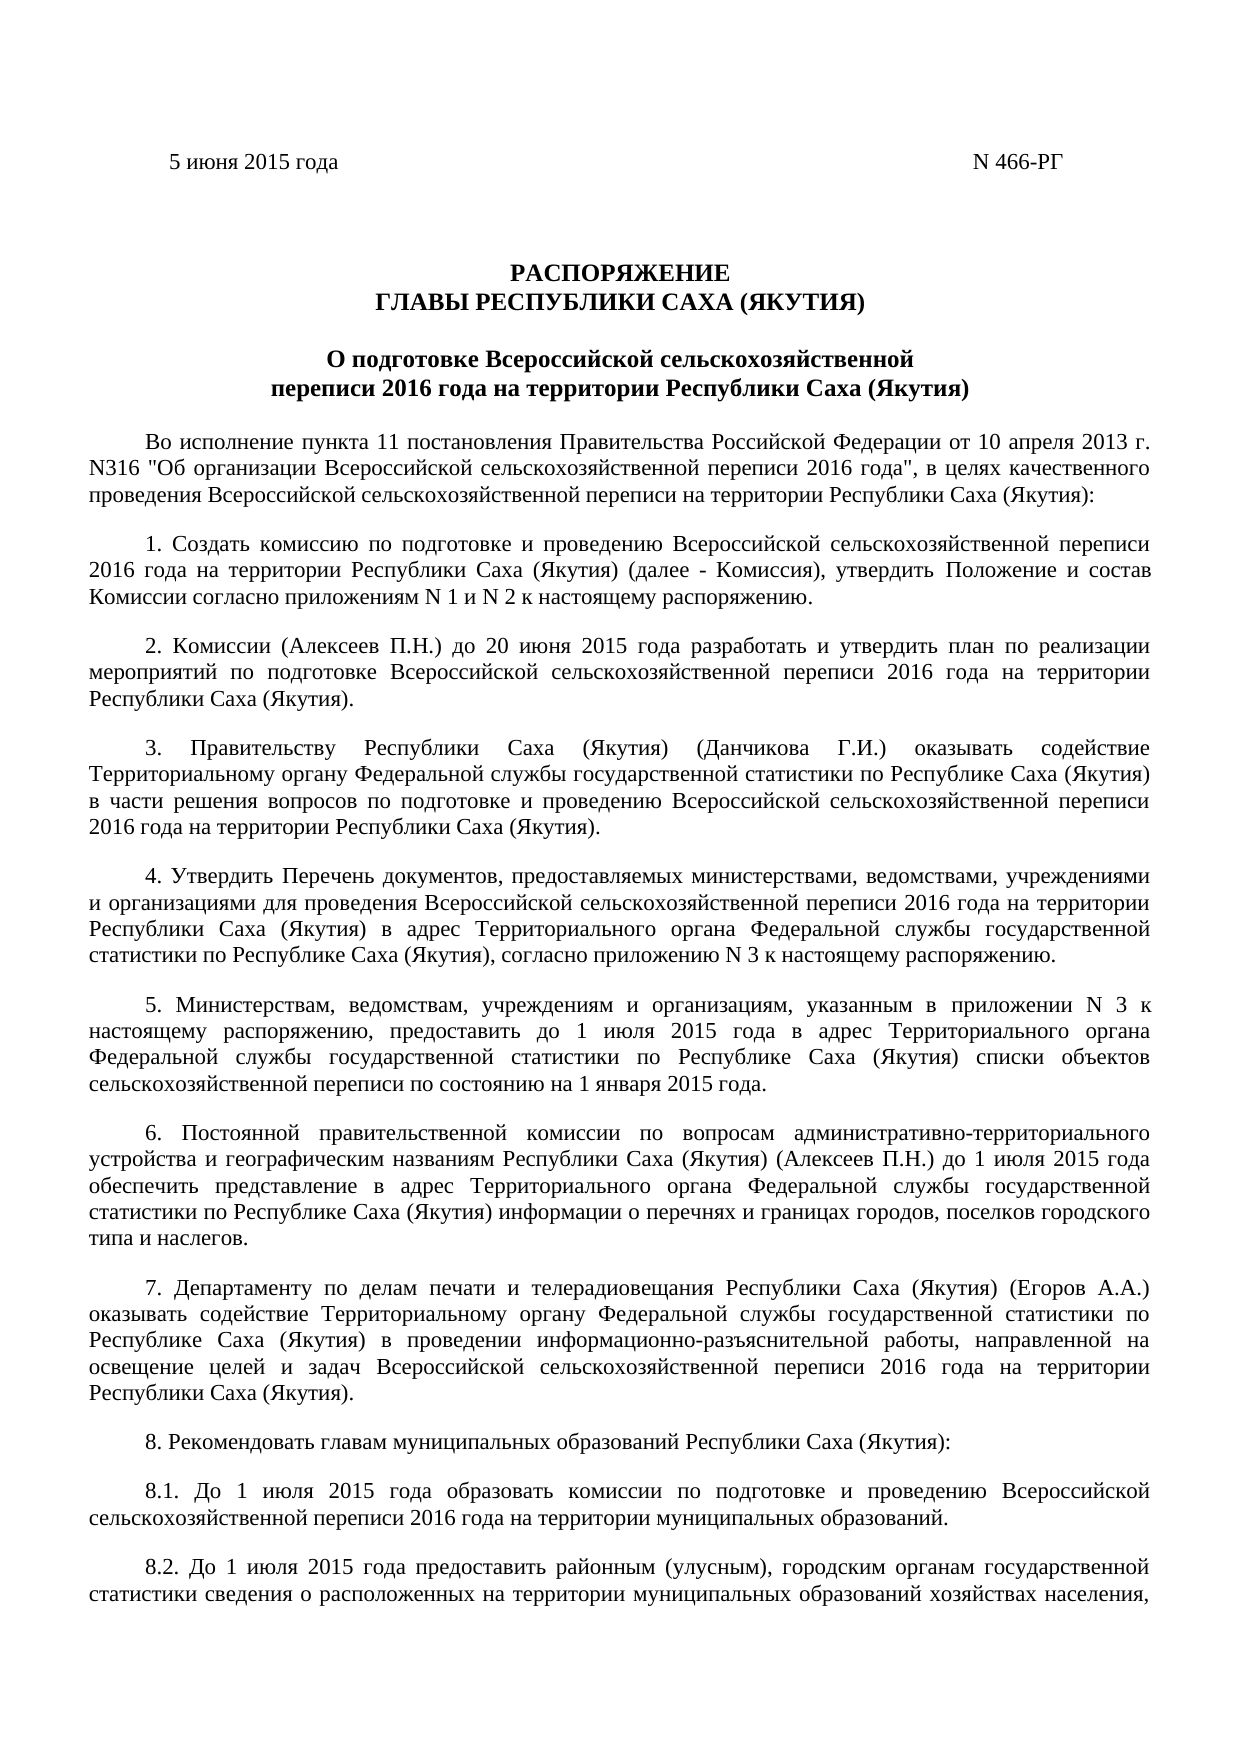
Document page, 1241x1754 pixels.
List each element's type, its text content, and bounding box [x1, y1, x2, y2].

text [89, 1553, 1152, 1606]
text 3. Правительству Республики Саха (Якутия) (Данчикова Г.И.) оказывать содействие Территориальному органу Федеральной службы государственной статистики по Республике Саха (Якутия) в части решения вопросов по подготовке и проведению Всероссийской сельскохозяйственной переписи 2016 года на территории Республики Саха (Якутия). [89, 734, 1152, 839]
text 4. Утвердить Перечень документов, предоставляемых министерствами, ведомствами, учреждениями и организациями для проведения Всероссийской сельскохозяйственной переписи 2016 года на территории Республики Саха (Якутия) в адрес Территориального органа Федеральной службы государственной статистики по Республике Саха (Якутия), согласно приложению N 3 к настоящему распоряжению. [89, 862, 1152, 968]
title РАСПОРЯЖЕНИЕ [89, 258, 1152, 287]
text 5. Министерствам, ведомствам, учреждениям и организациям, указанным в приложении N 3 к настоящему распоряжению, предоставить до 1 июля 2015 года в адрес Территориального органа Федеральной службы государственной статистики по Республике Саха (Якутия) списки объектов сельскохозяйственной переписи по состоянию на 1 января 2015 года. [89, 991, 1152, 1096]
title О подготовке Всероссийской сельскохозяйственной [89, 344, 1152, 373]
title переписи 2016 года на территории Республики Саха (Якутия) [89, 373, 1152, 402]
text 8.1. До 1 июля 2015 года образовать комиссии по подготовке и проведению Всероссийской сельскохозяйственной переписи 2016 года на территории муниципальных образований. [89, 1478, 1152, 1530]
title ГЛАВЫ РЕСПУБЛИКИ САХА (ЯКУТИЯ) [89, 287, 1152, 315]
table_header N 466-РГ [576, 148, 1063, 174]
text 1. Создать комиссию по подготовке и проведению Всероссийской сельскохозяйственной переписи 2016 года на территории Республики Саха (Якутия) (далее - Комиссия), утвердить Положение и состав Комиссии согласно приложениям N 1 и N 2 к настоящему распоряжению. [89, 530, 1152, 609]
text 2. Комиссии (Алексеев П.Н.) до 20 июня 2015 года разработать и утвердить план по реализации мероприятий по подготовке Всероссийской сельскохозяйственной переписи 2016 года на территории Республики Саха (Якутия). [89, 632, 1152, 711]
text 8. Рекомендовать главам муниципальных образований Республики Саха (Якутия): [89, 1428, 1152, 1455]
text Во исполнение пункта 11 постановления Правительства Российской Федерации от 10 апреля 2013 г. N316 "Об организации Всероссийской сельскохозяйственной переписи 2016 года", в целях качественного проведения Всероссийской сельскохозяйственной переписи на территории Республики Саха (Якутия): [89, 428, 1152, 507]
text 7. Департаменту по делам печати и телерадиовещания Республики Саха (Якутия) (Егоров А.А.) оказывать содействие Территориальному органу Федеральной службы государственной статистики по Республике Саха (Якутия) в проведении информационно-разъяснительной работы, направленной на освещение целей и задач Всероссийской сельскохозяйственной переписи 2016 года на территории Республики Саха (Якутия). [89, 1274, 1152, 1405]
text 6. Постоянной правительственной комиссии по вопросам административно-территориального устройства и географическим названиям Республики Саха (Якутия) (Алексеев П.Н.) до 1 июля 2015 года обеспечить представление в адрес Территориального органа Федеральной службы государственной статистики по Республике Саха (Якутия) информации о перечнях и границах городов, поселков городского типа и наслегов. [89, 1119, 1152, 1251]
table_header 5 июня 2015 года [89, 148, 576, 174]
